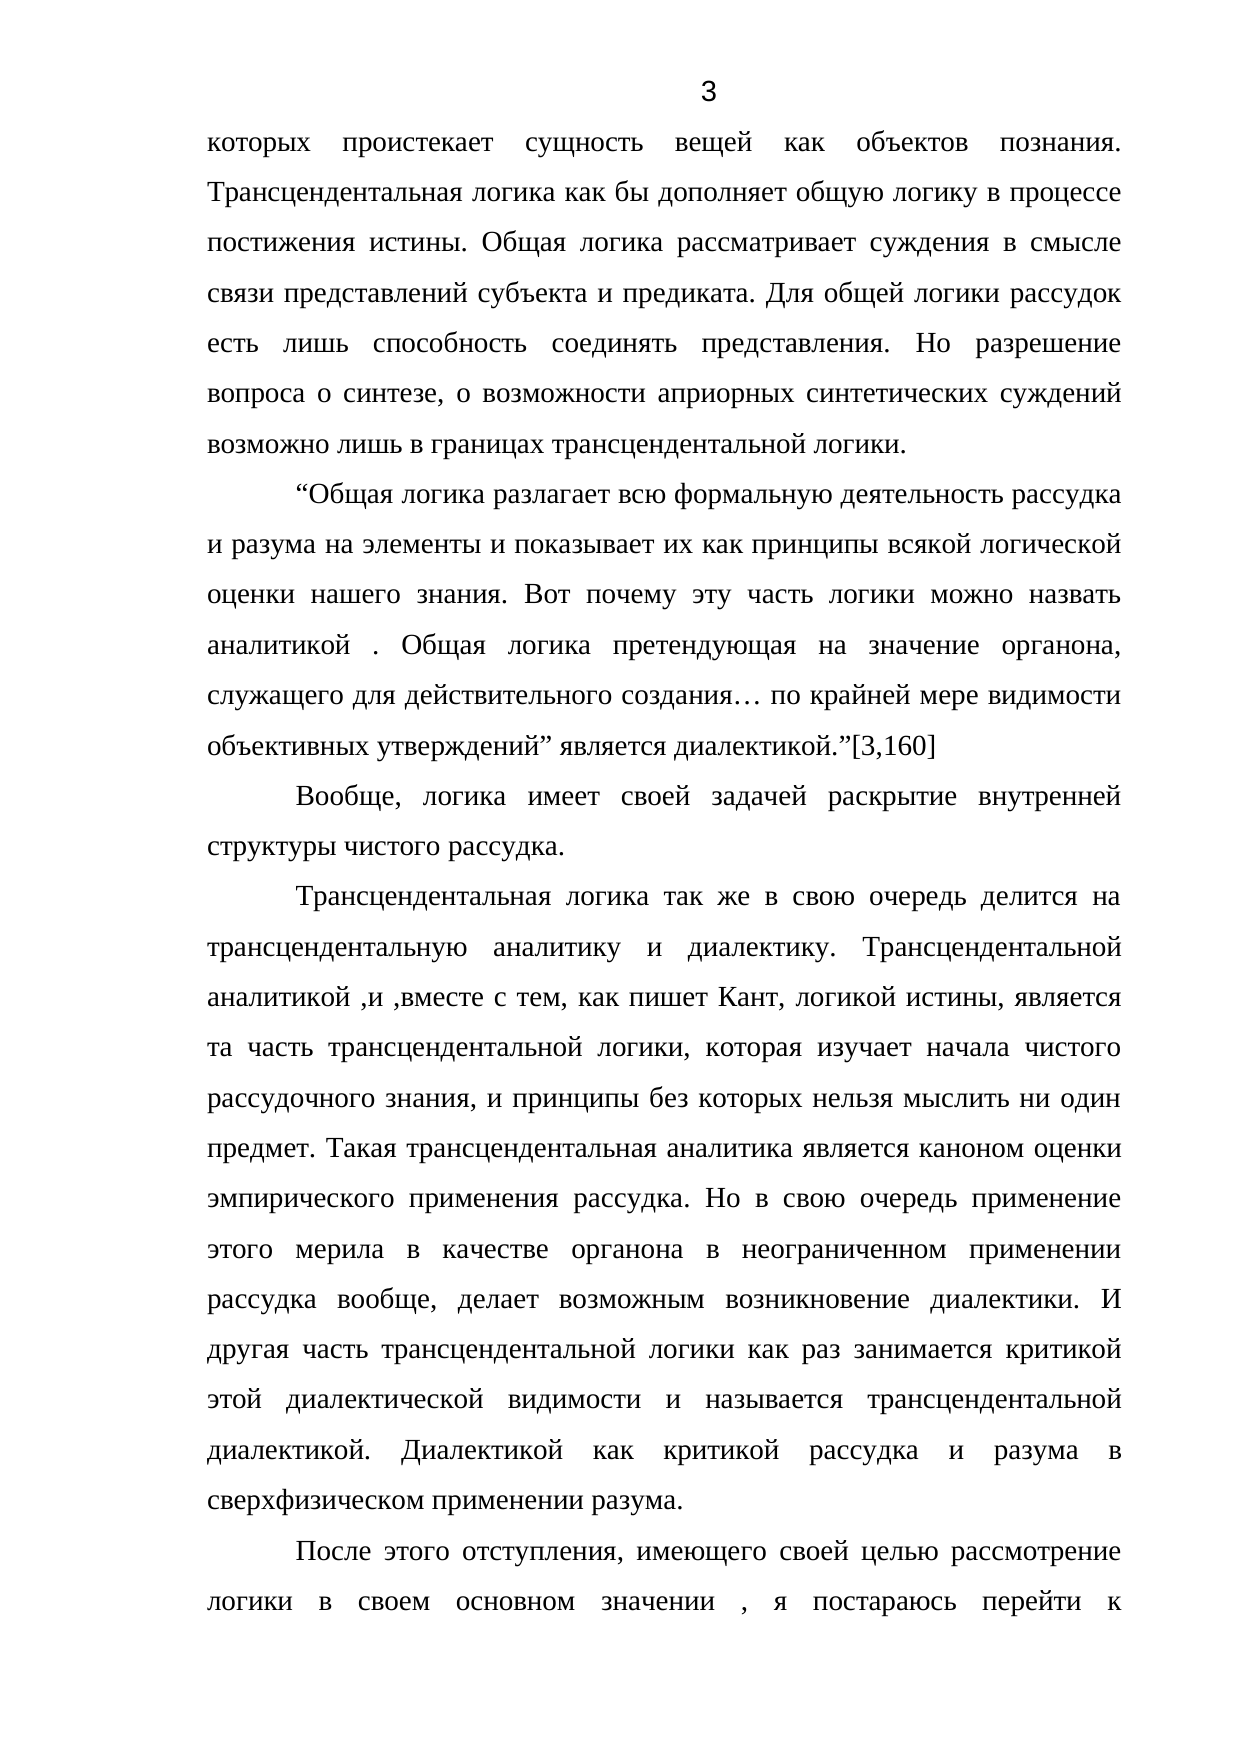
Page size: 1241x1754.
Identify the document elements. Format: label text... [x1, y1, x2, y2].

text “Общая логика разлагает всю формальную деятельность рассудка и разума на элементы и показывает их как принципы всякой логической оценки нашего знания. Вот почему эту часть логики можно назвать аналитикой . Общая логика претендующая на значение органона, служащего для действительного создания… по крайней мере видимости объективных утверждений” является диалектикой.”[3,160] [207, 476, 1122, 761]
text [207, 124, 1122, 459]
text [207, 1533, 1122, 1617]
text Вообще, логика имеет своей задачей раскрытие внутренней структуры чистого рассудка. [207, 778, 1122, 862]
text Трансцендентальная логика так же в свою очередь делится на трансцендентальную аналитику и диалектику. Трансцендентальной аналитикой ,и ,вместе с тем, как пишет Кант, логикой истины, является та часть трансцендентальной логики, которая изучает начала чистого рассудочного знания, и принципы без которых нельзя мыслить ни один предмет. Такая трансцендентальная аналитика является каноном оценки эмпирического применения рассудка. Но в свою очередь применение этого мерила в качестве органона в неограниченном применении рассудка вообще, делает возможным возникновение диалектики. И другая часть трансцендентальной логики как раз занимается критикой этой диалектической видимости и называется трансцендентальной диалектикой. Диалектикой как критикой рассудка и разума в сверхфизическом применении разума. [207, 879, 1122, 1516]
